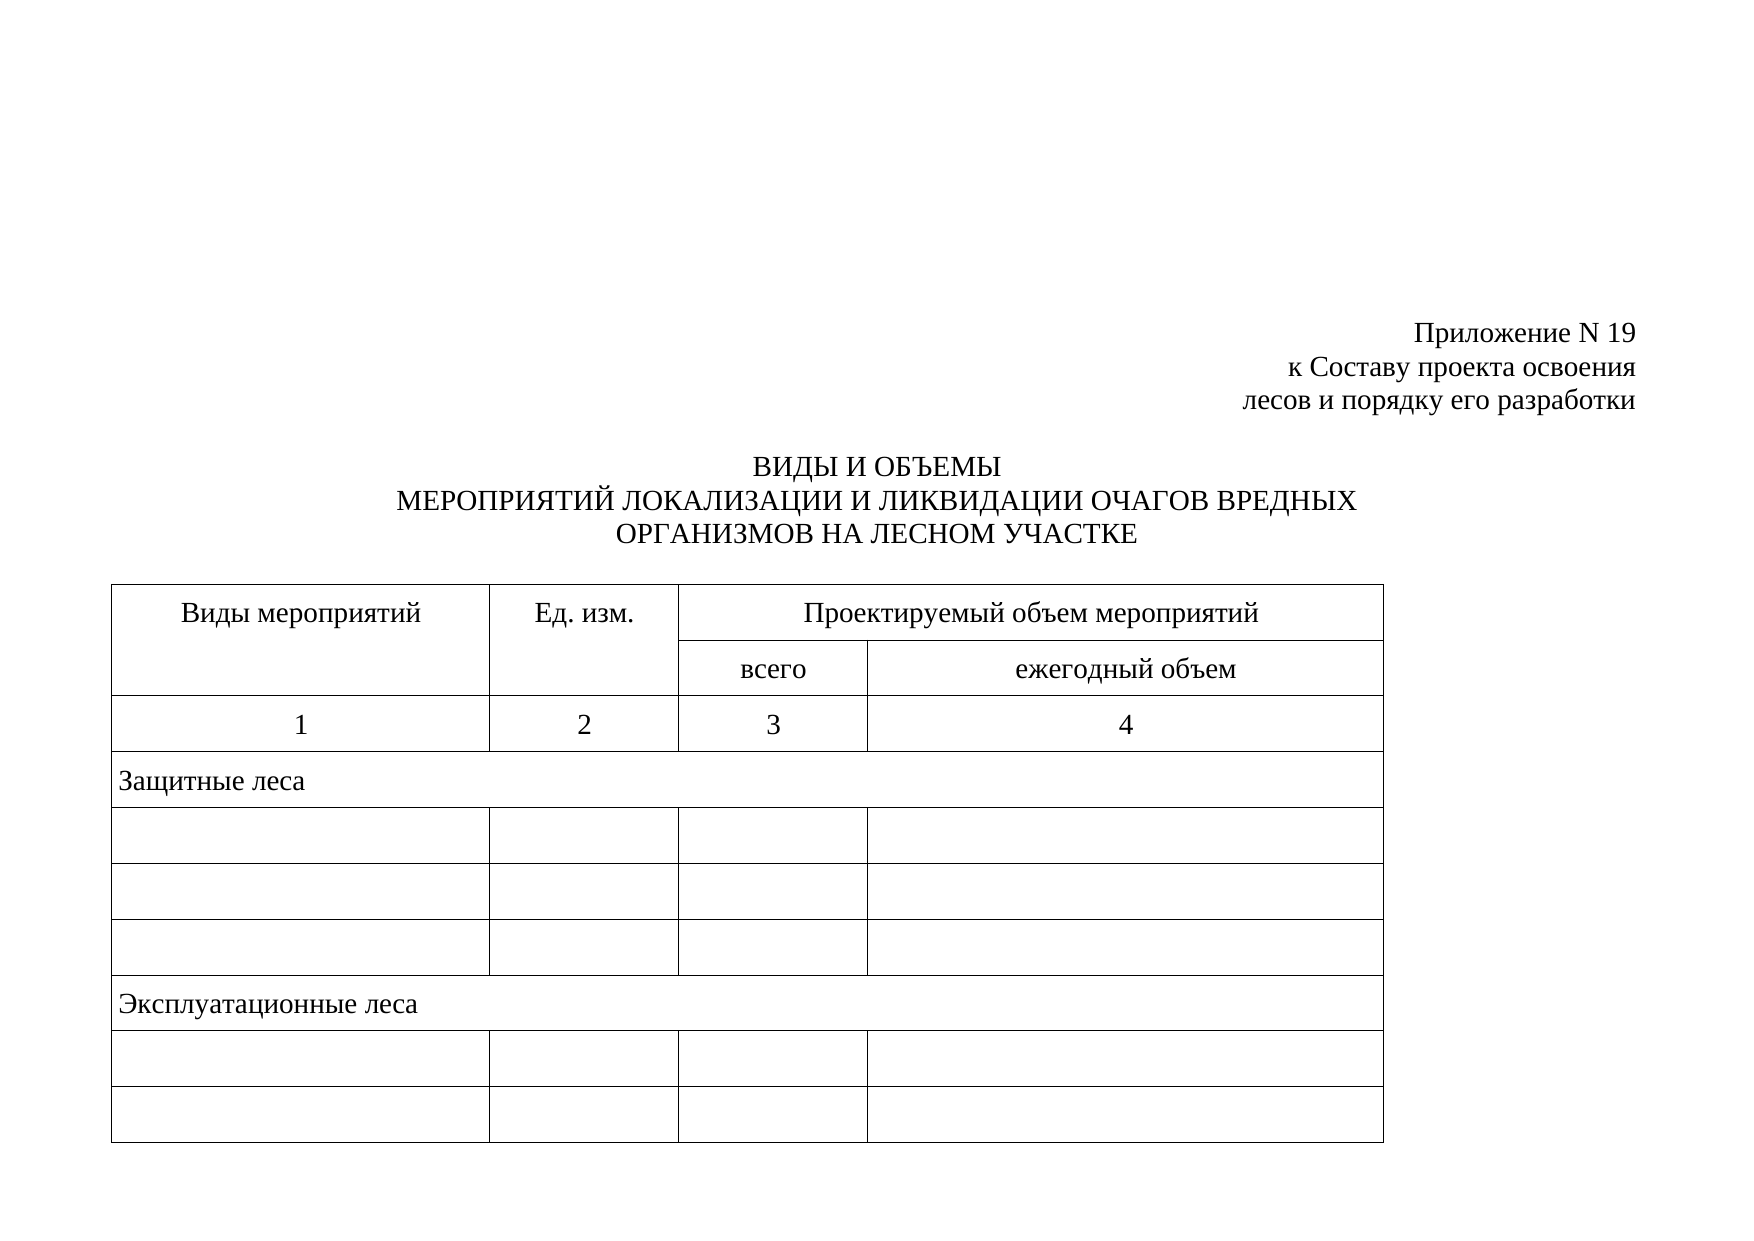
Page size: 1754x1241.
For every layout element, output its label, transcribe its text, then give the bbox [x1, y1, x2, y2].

text МЕРОПРИЯТИЙ ЛОКАЛИЗАЦИИ И ЛИКВИДАЦИИ ОЧАГОВ ВРЕДНЫХ [118, 483, 1636, 517]
table_cell [679, 1087, 867, 1142]
table_cell [112, 864, 489, 919]
table_cell 3 [679, 696, 867, 751]
table_cell [112, 808, 489, 863]
table_cell [490, 1031, 678, 1086]
table_header Проектируемый объем мероприятий [679, 585, 1383, 639]
table_cell [112, 1031, 489, 1086]
table_cell [868, 1031, 1383, 1086]
text к Составу проекта освоения [118, 349, 1636, 382]
table_cell [490, 864, 678, 919]
text ОРГАНИЗМОВ НА ЛЕСНОМ УЧАСТКЕ [118, 517, 1636, 550]
table_cell всего [679, 641, 867, 695]
table_cell 4 [868, 696, 1383, 751]
table_cell [868, 808, 1383, 863]
table_cell Защитные леса [112, 752, 1383, 807]
table_header Ед. изм. [490, 585, 678, 695]
table_cell [490, 808, 678, 863]
table_cell [679, 864, 867, 919]
table_cell 2 [490, 696, 678, 751]
table_cell [679, 808, 867, 863]
table_cell Эксплуатационные леса [112, 976, 1383, 1030]
table_cell [868, 920, 1383, 974]
text ВИДЫ И ОБЪЕМЫ [118, 449, 1636, 483]
text Приложение N 19 [118, 315, 1636, 349]
table_cell [679, 920, 867, 974]
table_cell [868, 1087, 1383, 1142]
table_cell ежегодный объем [868, 641, 1383, 695]
table_cell [112, 1087, 489, 1142]
table_cell [490, 1087, 678, 1142]
table_cell [112, 920, 489, 974]
table_header Виды мероприятий [112, 585, 489, 695]
text лесов и порядку его разработки [118, 382, 1636, 416]
table_cell [868, 864, 1383, 919]
table_cell 1 [112, 696, 489, 751]
table_cell [490, 920, 678, 974]
table_cell [679, 1031, 867, 1086]
